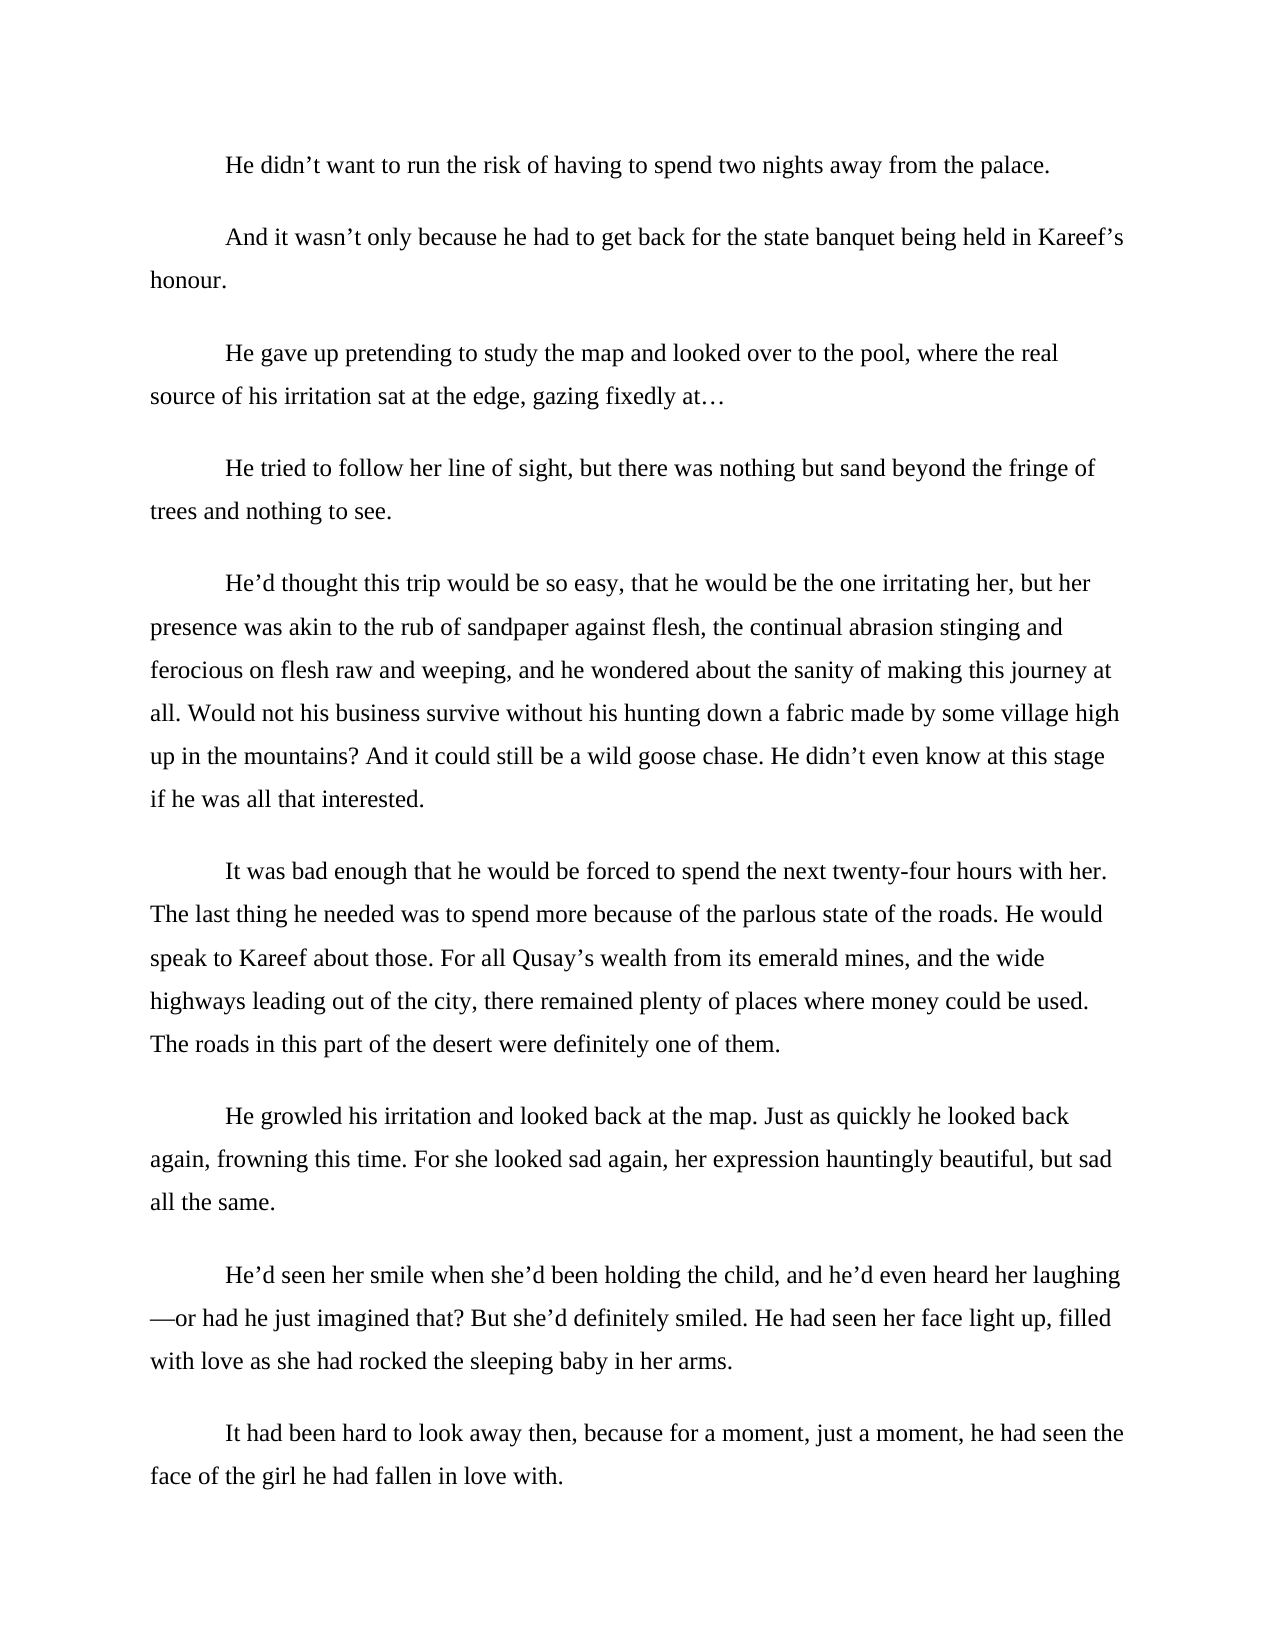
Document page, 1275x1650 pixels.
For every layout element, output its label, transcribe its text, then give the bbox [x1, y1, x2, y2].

text It had been hard to look away then, because for a moment, just a moment, he had seen the face of the girl he had fallen in love with. [150, 1418, 1125, 1490]
text He’d thought this trip would be so easy, that he would be the one irritating her, but her presence was akin to the rub of sandpaper against flesh, the continual abrasion stinging and ferocious on flesh raw and weeping, and he wondered about the sanity of making this journey at all. Would not his business survive without his hunting down a fabric made by some village high up in the mountains? And it could still be a wild goose chase. He didn’t even know at this stage if he was all that interested. [150, 568, 1125, 813]
text He didn’t want to run the risk of having to spend two nights away from the palace. [150, 150, 1125, 179]
text And it wasn’t only because he had to get back for the state banquet being held in Kareef’s honour. [150, 222, 1125, 294]
text He’d seen her smile when she’d been holding the child, and he’d even heard her laughing—or had he just imagined that? But she’d definitely smiled. He had seen her face light up, filled with love as she had rocked the sleeping baby in her arms. [150, 1260, 1125, 1375]
text He growled his irritation and looked back at the map. Just as quickly he looked back again, frowning this time. For she looked sad again, her expression hauntingly beautiful, but sad all the same. [150, 1101, 1125, 1216]
text He gave up pretending to study the map and looked over to the pool, where the real source of his irritation sat at the edge, gazing fixedly at… [150, 338, 1125, 409]
text It was bad enough that he would be forced to spend the next twenty-four hours with her. The last thing he needed was to spend more because of the parlous state of the roads. He would speak to Kareef about those. For all Qusay’s wealth from its emerald mines, and the wide highways leading out of the city, there remained plenty of places where money could be used. The roads in this part of the desert were definitely one of them. [150, 856, 1125, 1058]
text He tried to follow her line of sight, but there was nothing but sand beyond the fringe of trees and nothing to see. [150, 453, 1125, 525]
